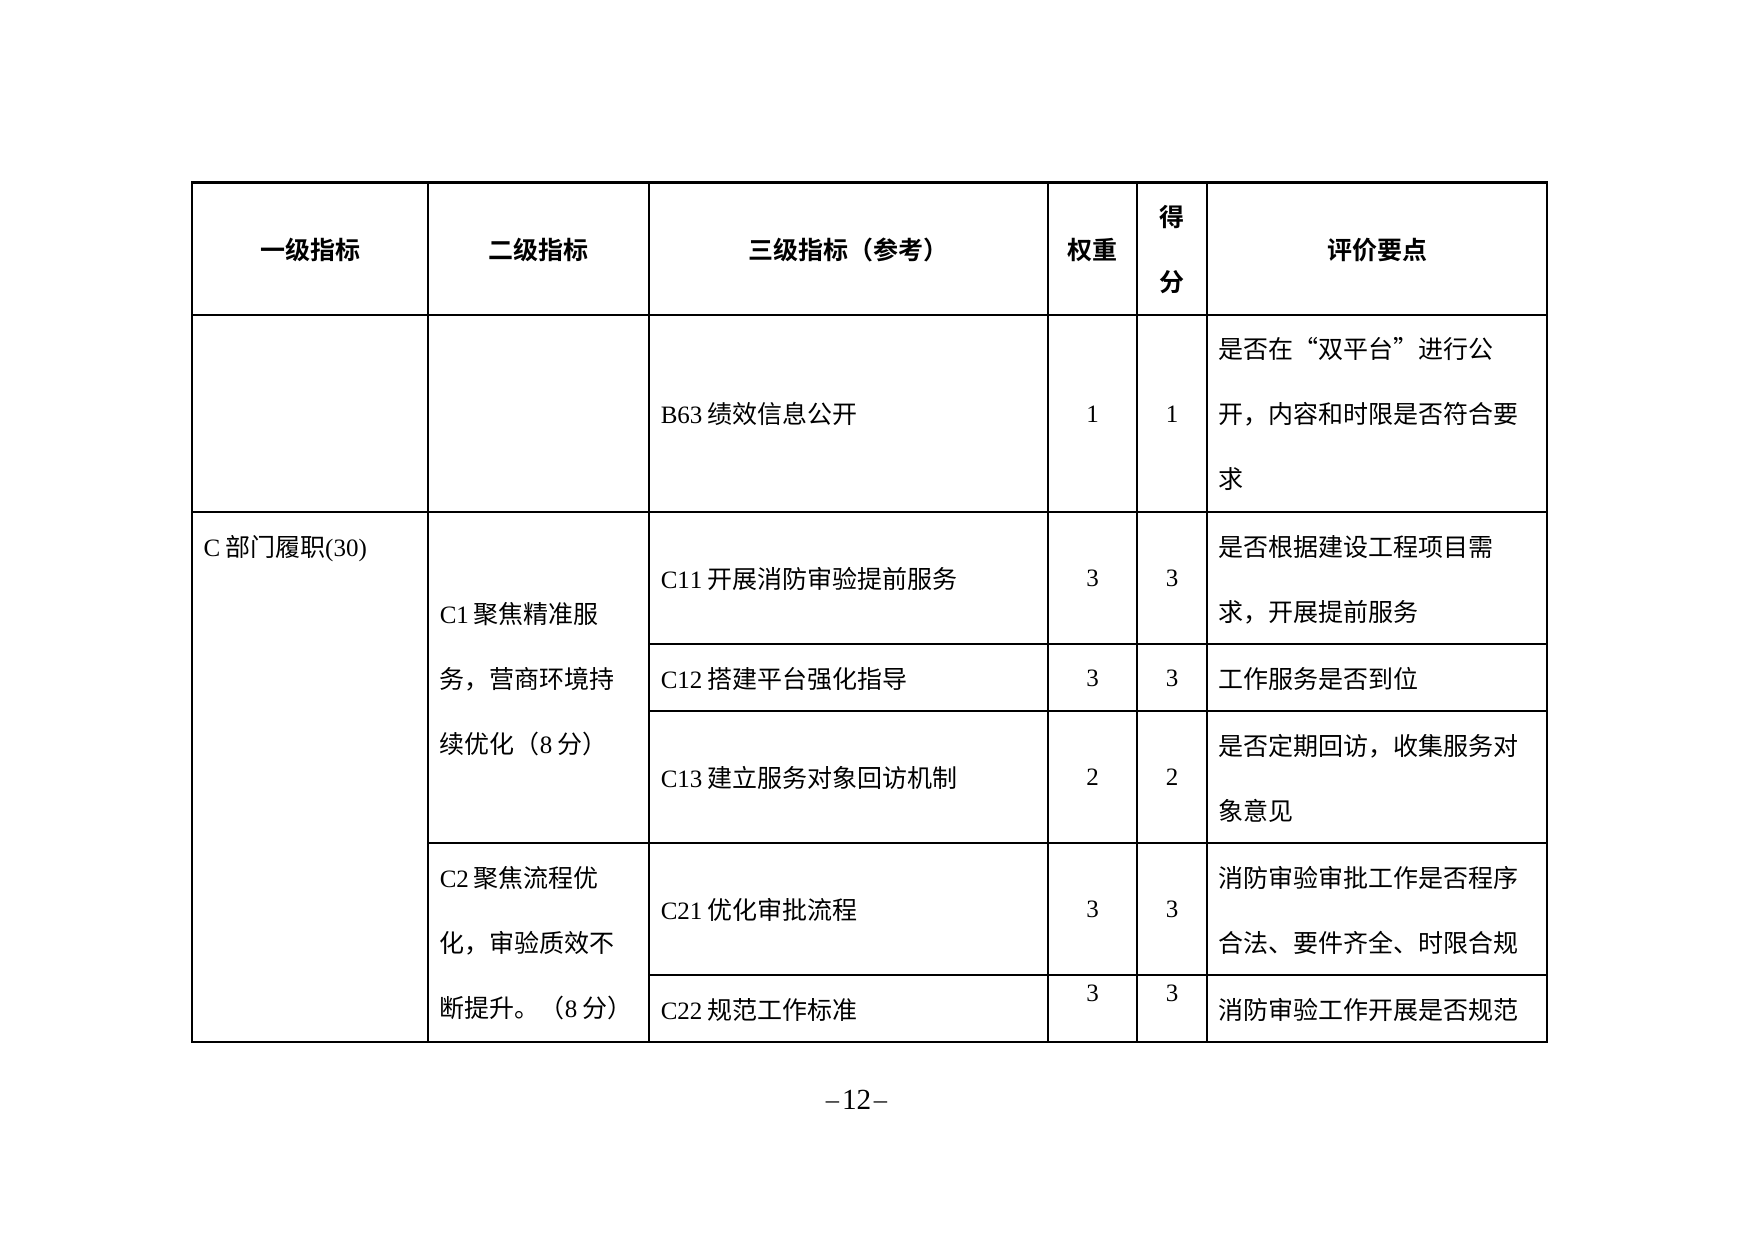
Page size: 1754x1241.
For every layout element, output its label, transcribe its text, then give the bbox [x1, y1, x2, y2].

table_cell C13建立服务对象回访机制 [650, 712, 1047, 842]
table_cell 消防审验工作开展是否规范 [1208, 976, 1546, 1041]
table_cell C部门履职(30) [193, 513, 427, 1041]
table_cell 工作服务是否到位 [1208, 645, 1546, 710]
table_header 三级指标（参考） [650, 184, 1047, 313]
table_cell C2聚焦流程优化，审验质效不断提升。（8分） [429, 844, 648, 1041]
table_cell C21优化审批流程 [650, 844, 1047, 974]
table_cell 3 [1138, 976, 1206, 1041]
table_header 一级指标 [193, 184, 427, 313]
table_cell 3 [1138, 645, 1206, 710]
table_cell C11开展消防审验提前服务 [650, 513, 1047, 643]
table_cell 3 [1138, 844, 1206, 974]
table_cell C1聚焦精准服务，营商环境持续优化（8分） [429, 513, 648, 842]
table_cell 1 [1138, 316, 1206, 511]
table_cell 2 [1138, 712, 1206, 842]
table_cell C12搭建平台强化指导 [650, 645, 1047, 710]
table_cell 是否根据建设工程项目需求，开展提前服务 [1208, 513, 1546, 643]
table_cell 3 [1049, 513, 1136, 643]
table_header 权重 [1049, 184, 1136, 313]
table_cell B63绩效信息公开 [650, 316, 1047, 511]
table_cell 1 [1049, 316, 1136, 511]
table_cell 消防审验审批工作是否程序合法、要件齐全、时限合规 [1208, 844, 1546, 974]
table_cell 是否在“双平台”进行公开，内容和时限是否符合要求 [1208, 316, 1546, 511]
table_header 二级指标 [429, 184, 648, 313]
table_header 评价要点 [1208, 184, 1546, 313]
table_cell 3 [1049, 976, 1136, 1041]
table_cell 3 [1049, 645, 1136, 710]
table_cell 3 [1138, 513, 1206, 643]
table_cell 3 [1049, 844, 1136, 974]
table_cell C22规范工作标准 [650, 976, 1047, 1041]
table_cell 是否定期回访，收集服务对象意见 [1208, 712, 1546, 842]
table_header 得分 [1138, 184, 1206, 313]
table_cell 2 [1049, 712, 1136, 842]
